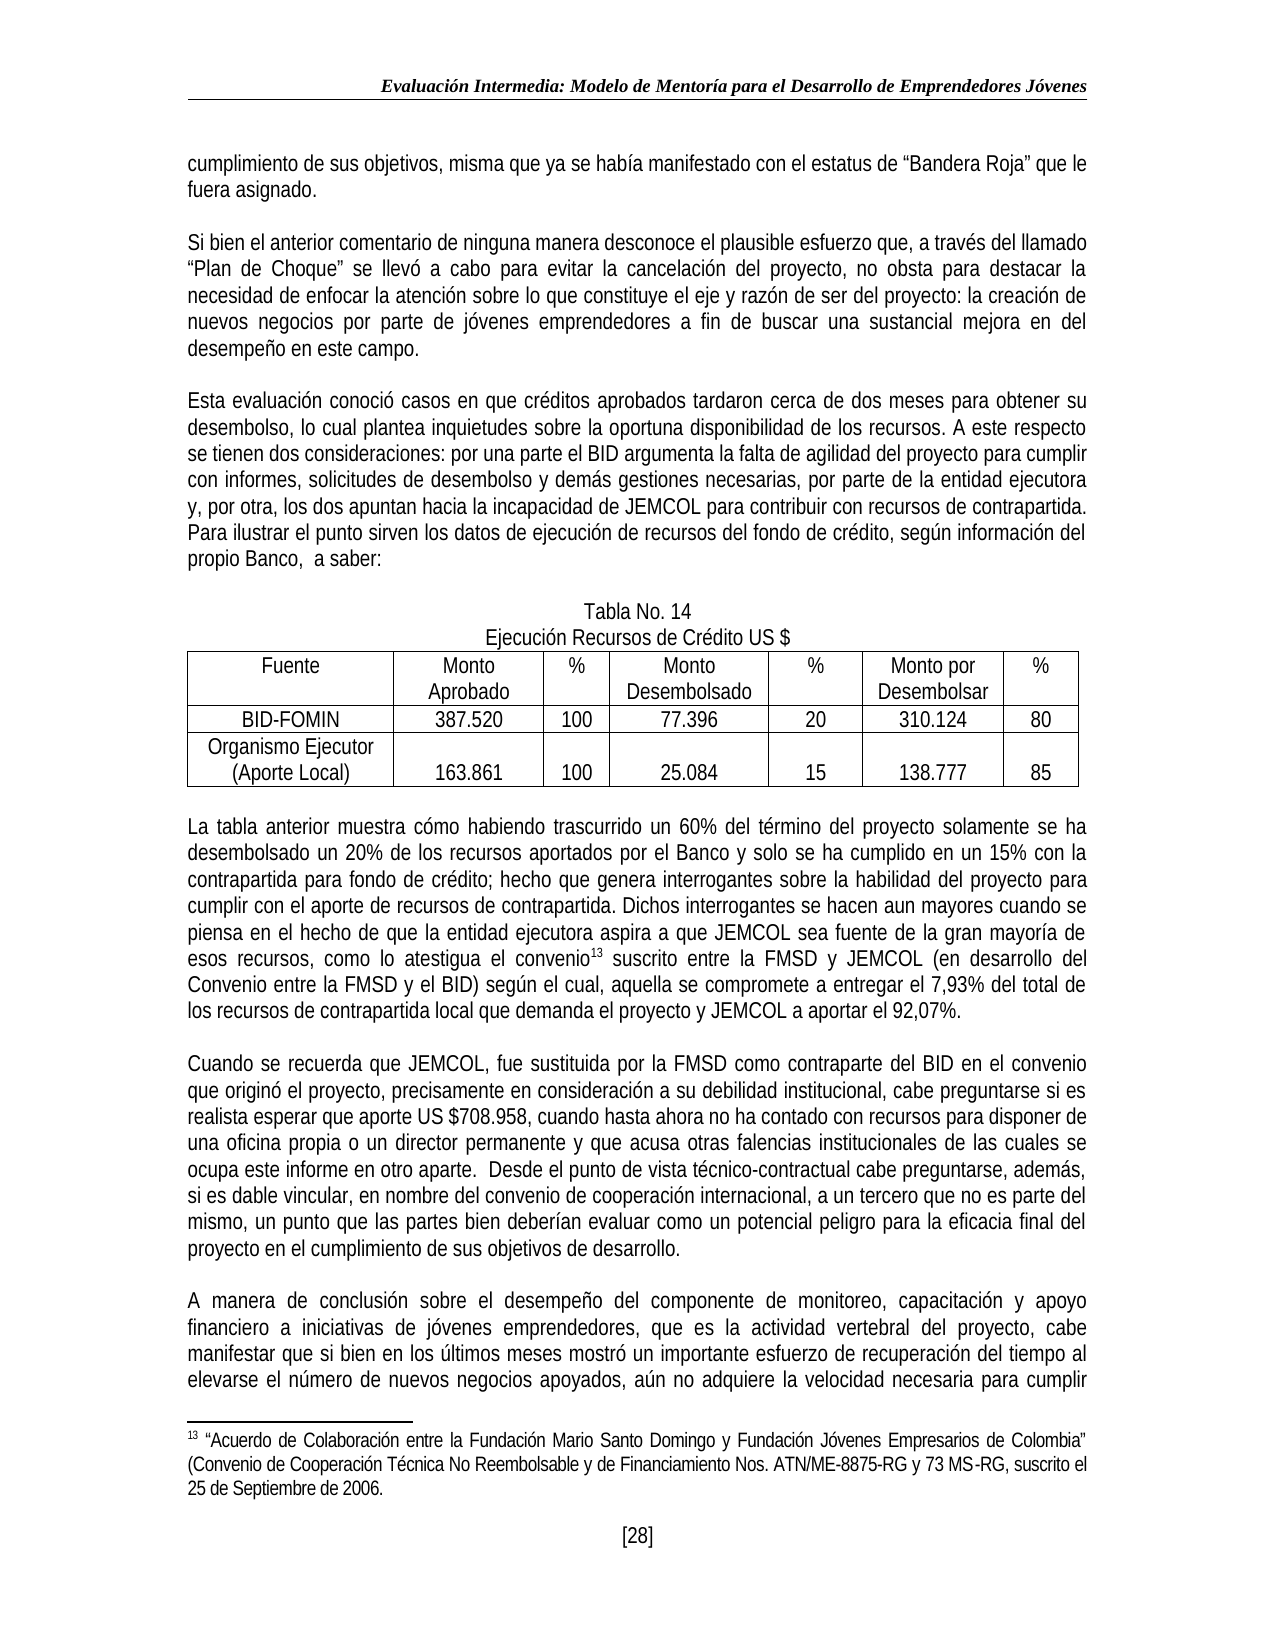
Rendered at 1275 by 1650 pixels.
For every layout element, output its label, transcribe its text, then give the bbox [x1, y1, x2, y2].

text La tabla anterior muestra cómo habiendo trascurrido un 60% del término del proyecto solamente se ha desembolsado un 20% de los recursos aportados por el Banco y solo se ha cumplido en un 15% con la contrapartida para fondo de crédito; hecho que genera interrogantes sobre la habilidad del proyecto para cumplir con el aporte de recursos de contrapartida. Dichos interrogantes se hacen aun mayores cuando se piensa en el hecho de que la entidad ejecutora aspira a que JEMCOL sea fuente de la gran mayoría de esos recursos, como lo atestigua el convenio suscrito entre la FMSD y JEMCOL (en desarrollo del Convenio entre la FMSD y el BID) según el cual, aquella se compromete a entregar el 7,93% del total de los recursos de contrapartida local que demanda el proyecto y JEMCOL a aportar el 92,07%. [187, 813, 1087, 1024]
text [187, 1287, 1087, 1393]
table_header Fuente [188, 652, 393, 704]
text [187, 150, 1087, 203]
table_cell 310.124 [863, 706, 1003, 732]
table_cell 85 [1004, 733, 1078, 786]
table_header % [544, 652, 609, 704]
table_cell BID-FOMIN [188, 706, 393, 732]
table_cell 100 [544, 706, 609, 732]
table_header Monto Desembolsado [610, 652, 768, 704]
table_cell 100 [544, 733, 609, 786]
table_cell 15 [769, 733, 862, 786]
table_cell Organismo Ejecutor (Aporte Local) [188, 733, 393, 786]
text Cuando se recuerda que JEMCOL, fue sustituida por la FMSD como contraparte del BID en el convenio que originó el proyecto, precisamente en consideración a su debilidad institucional, cabe preguntarse si es realista esperar que aporte US $708.958, cuando hasta ahora no ha contado con recursos para disponer de una oficina propia o un director permanente y que acusa otras falencias institucionales de las cuales se ocupa este informe en otro aparte. Desde el punto de vista técnico-contractual cabe preguntarse, además, si es dable vincular, en nombre del convenio de cooperación internacional, a un tercero que no es parte del mismo, un punto que las partes bien deberían evaluar como un potencial peligro para la eficacia final del proyecto en el cumplimiento de sus objetivos de desarrollo. [187, 1050, 1087, 1261]
table_header % [769, 652, 862, 704]
table_header Monto Aprobado [394, 652, 543, 704]
table_cell 163.861 [394, 733, 543, 786]
table_cell 387.520 [394, 706, 543, 732]
table_cell 20 [769, 706, 862, 732]
table_cell 80 [1004, 706, 1078, 732]
text Ejecución Recursos de Crédito US $ [187, 624, 1087, 651]
table_header Monto por Desembolsar [863, 652, 1003, 704]
table_cell 25.084 [610, 733, 768, 786]
table_cell 138.777 [863, 733, 1003, 786]
text Esta evaluación conoció casos en que créditos aprobados tardaron cerca de dos meses para obtener su desembolso, lo cual plantea inquietudes sobre la oportuna disponibilidad de los recursos. A este respecto se tienen dos consideraciones: por una parte el BID argumenta la falta de agilidad del proyecto para cumplir con informes, solicitudes de desembolso y demás gestiones necesarias, por parte de la entidad ejecutora y, por otra, los dos apuntan hacia la incapacidad de JEMCOL para contribuir con recursos de contrapartida. Para ilustrar el punto sirven los datos de ejecución de recursos del fondo de crédito, según información del propio Banco, a saber: [187, 387, 1087, 572]
table_cell 77.396 [610, 706, 768, 732]
table_header % [1004, 652, 1078, 704]
text Si bien el anterior comentario de ninguna manera desconoce el plausible esfuerzo que, a través del llamado “Plan de Choque” se llevó a cabo para evitar la cancelación del proyecto, no obsta para destacar la necesidad de enfocar la atención sobre lo que constituye el eje y razón de ser del proyecto: la creación de nuevos negocios por parte de jóvenes emprendedores a fin de buscar una sustancial mejora en del desempeño en este campo. [187, 229, 1087, 361]
text Tabla No. 14 [187, 598, 1087, 624]
